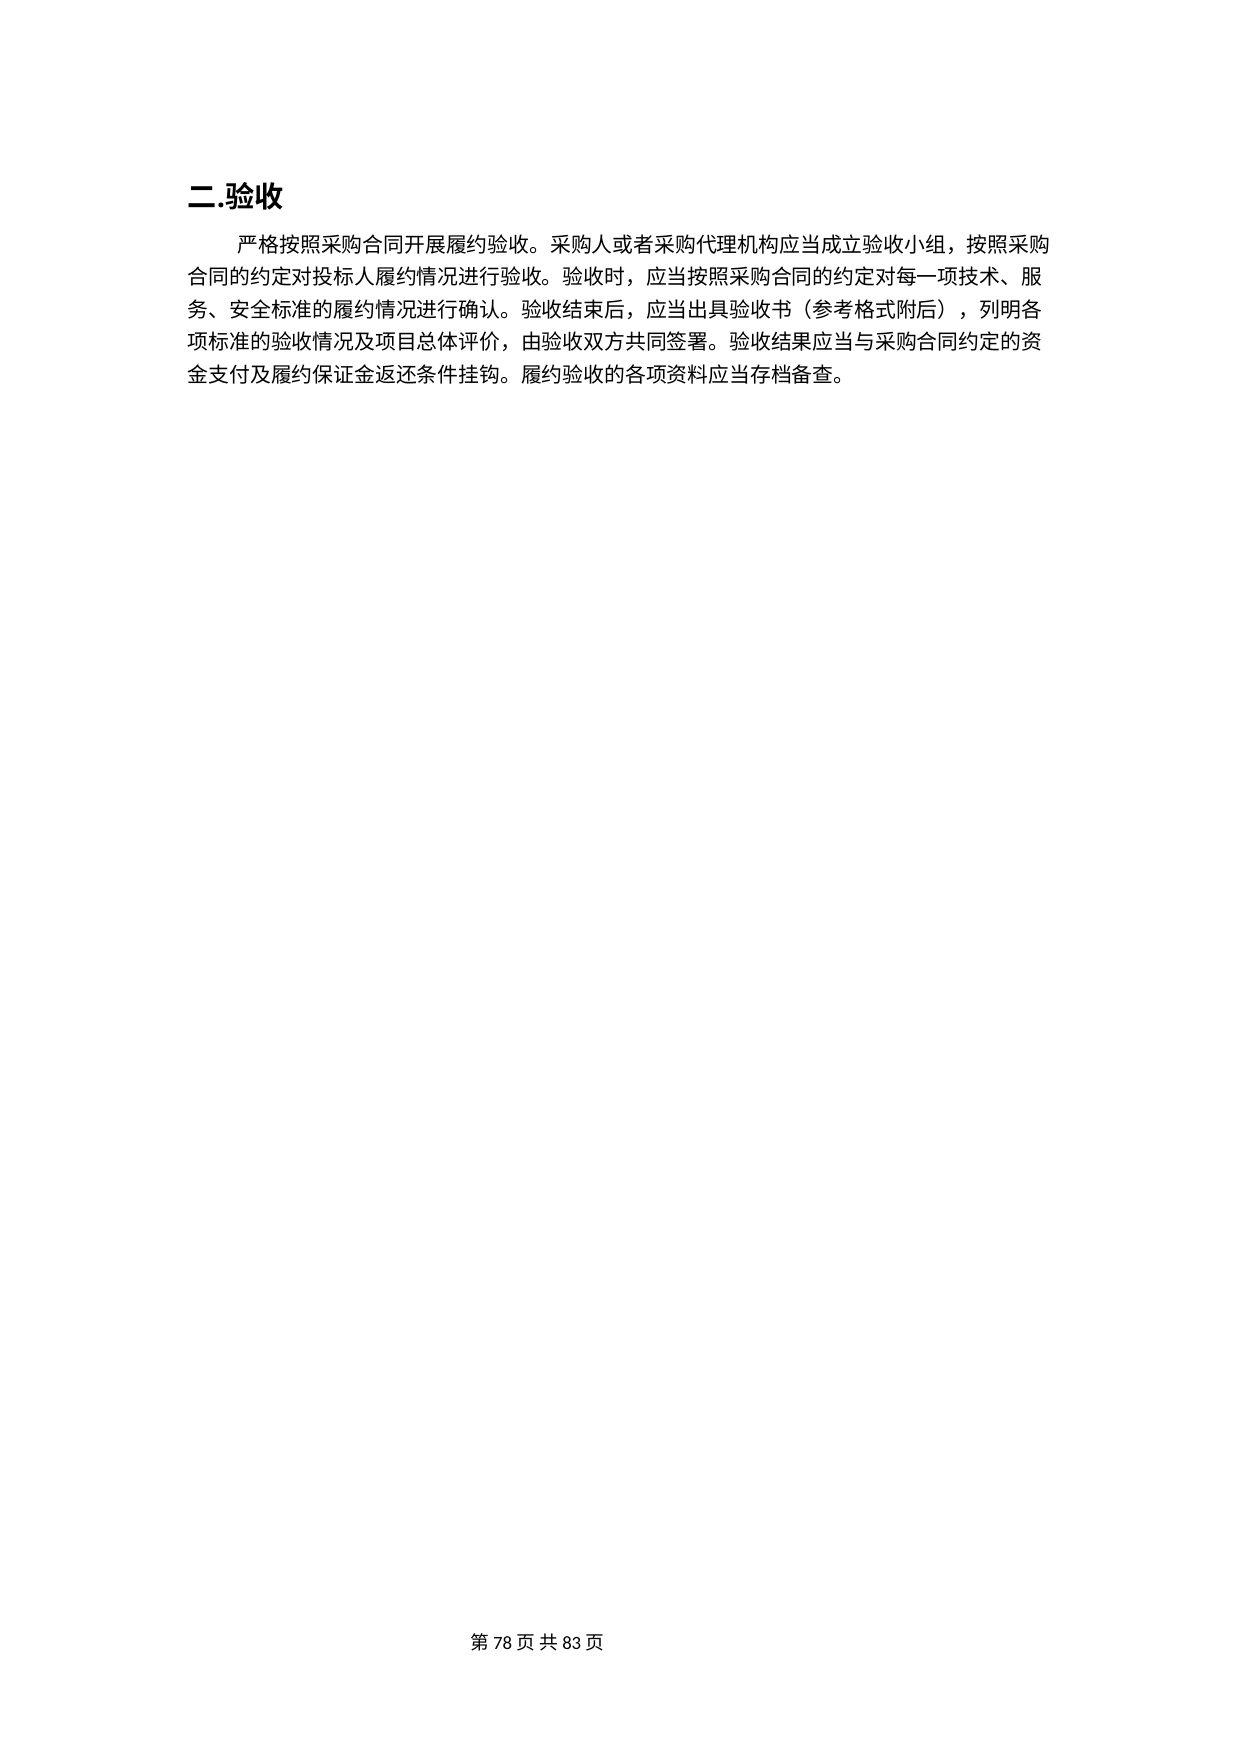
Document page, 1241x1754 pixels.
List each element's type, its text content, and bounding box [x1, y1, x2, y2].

text 严格按照采购合同开展履约验收。采购人或者采购代理机构应当成立验收小组，按照采购合同的约定对投标人履约情况进行验收。验收时，应当按照采购合同的约定对每一项技术、服务、安全标准的履约情况进行确认。验收结束后，应当出具验收书（参考格式附后），列明各项标准的验收情况及项目总体评价，由验收双方共同签署。验收结果应当与采购合同约定的资金支付及履约保证金返还条件挂钩。履约验收的各项资料应当存档备查。 [187, 227, 1053, 389]
text 二.验收 [187, 162, 1053, 227]
